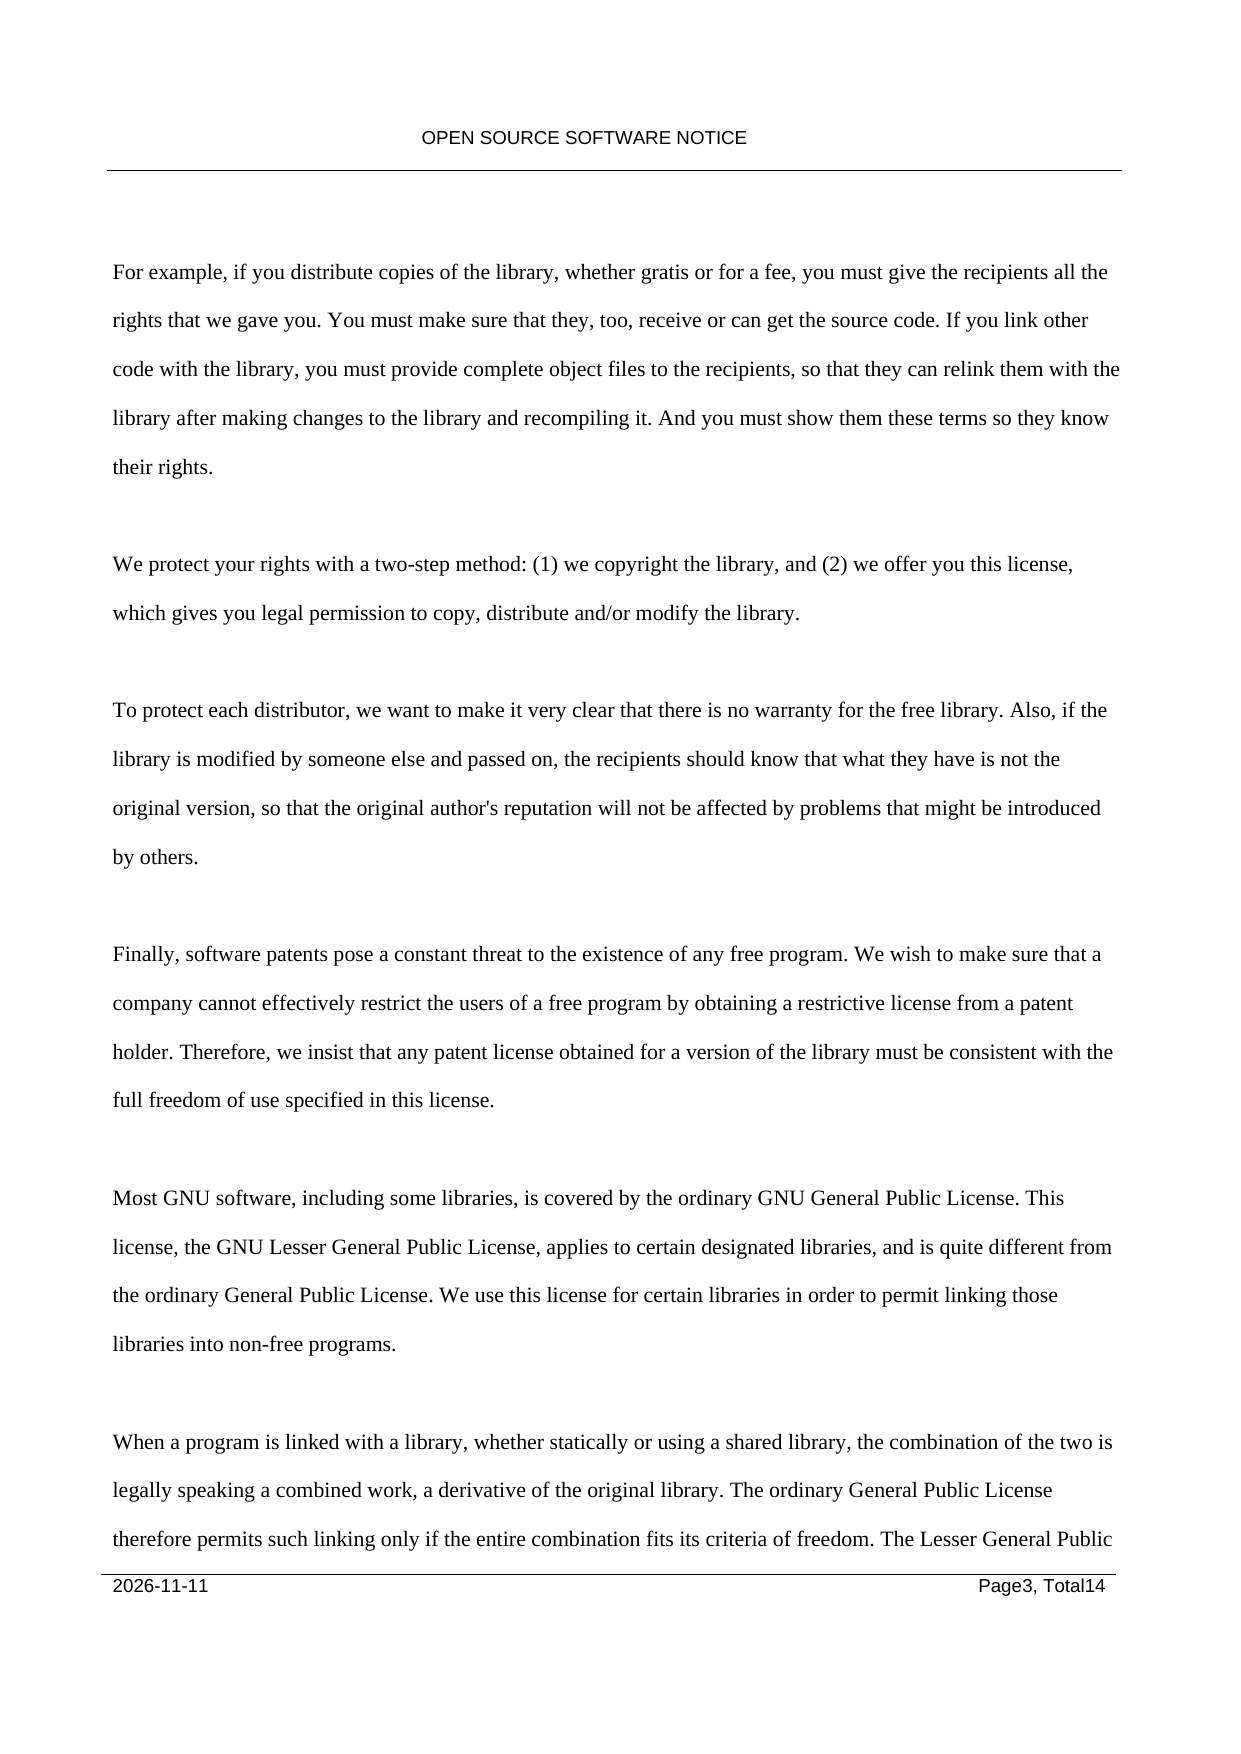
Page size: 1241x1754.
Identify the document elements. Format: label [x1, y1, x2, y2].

text [112, 206, 1128, 1555]
